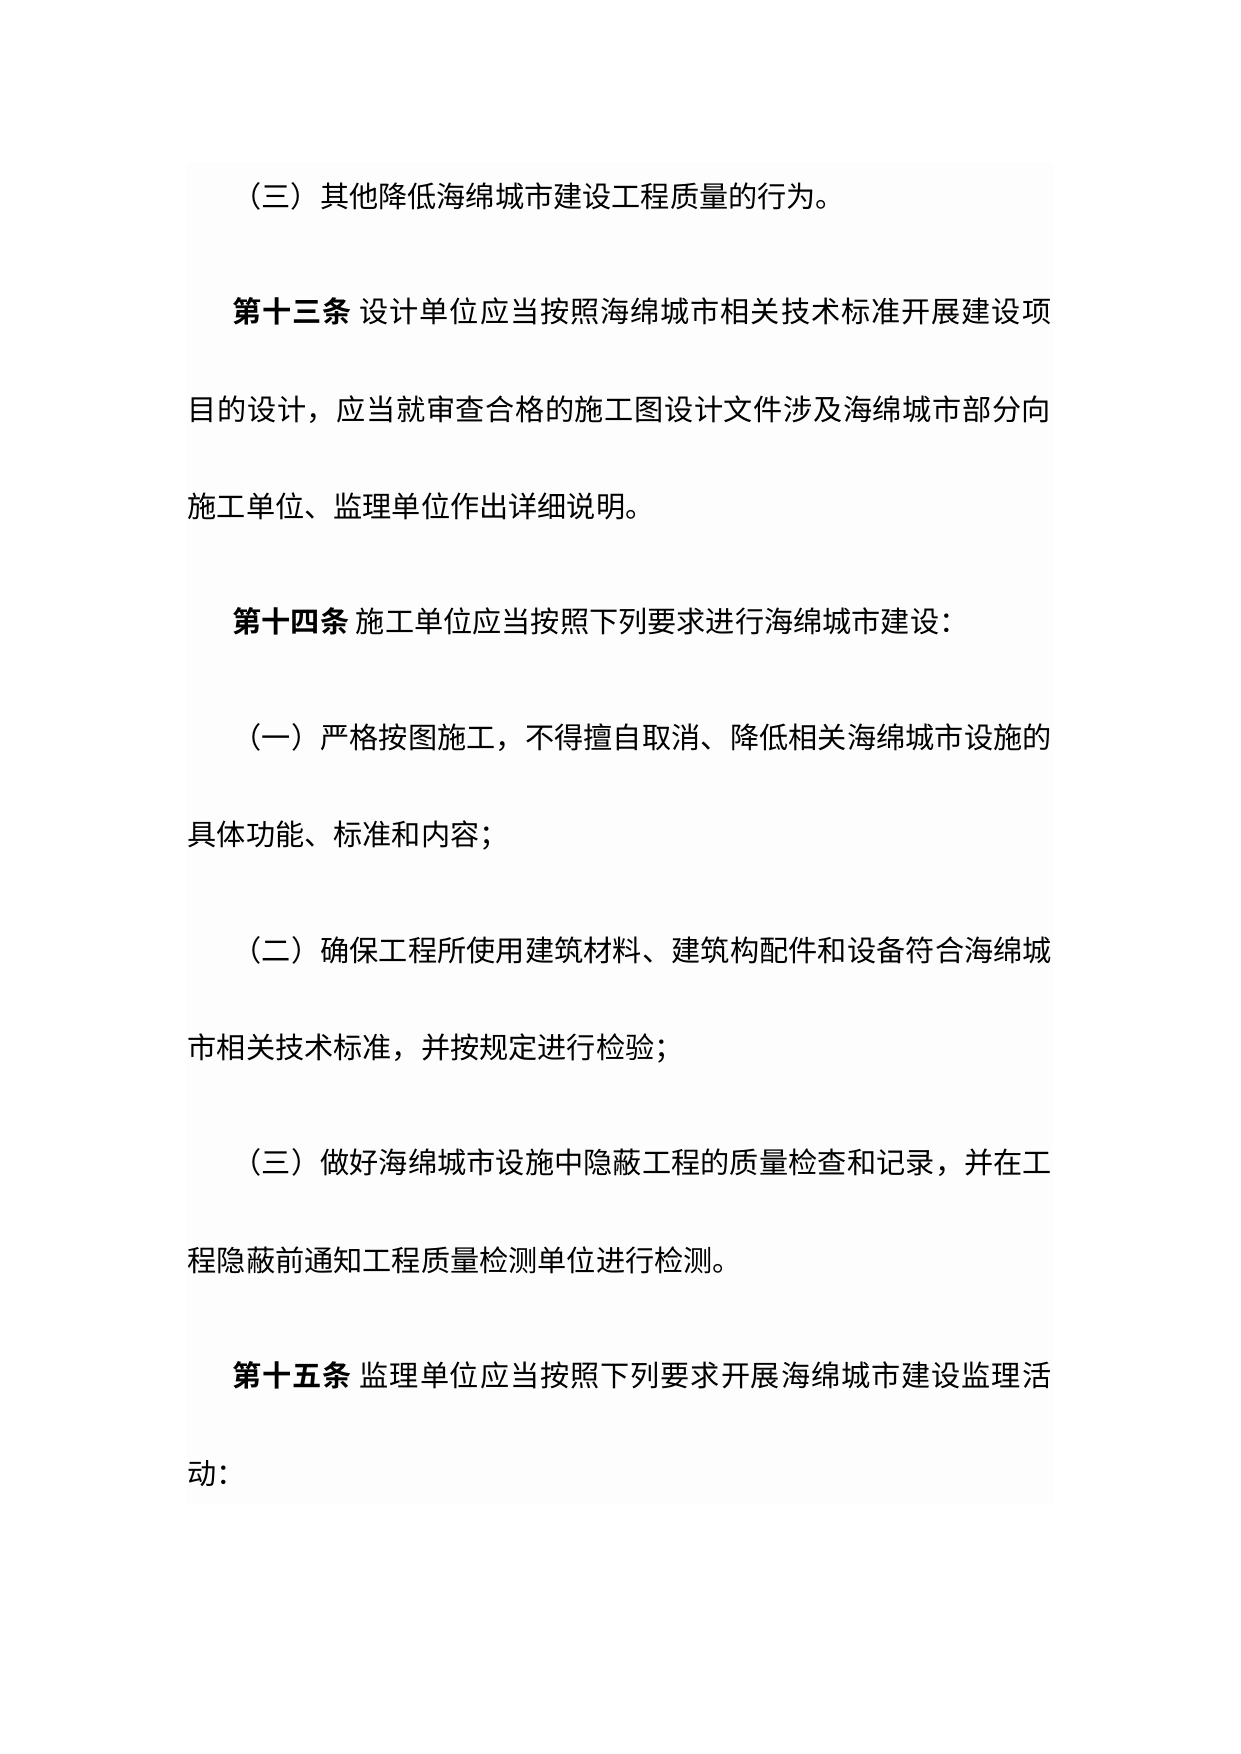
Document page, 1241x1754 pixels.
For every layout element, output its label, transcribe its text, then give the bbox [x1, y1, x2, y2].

list 其他降低海绵城市建设工程质量的行为。 [187, 162, 1053, 227]
text 第十五条 监理单位应当按照下列要求开展海绵城市建设监理活动： [187, 1341, 1053, 1504]
text 第十四条 施工单位应当按照下列要求进行海绵城市建设： [187, 588, 1053, 653]
text 第十三条 设计单位应当按照海绵城市相关技术标准开展建设项目的设计，应当就审查合格的施工图设计文件涉及海绵城市部分向施工单位、监理单位作出详细说明。 [187, 277, 1053, 537]
text （一）严格按图施工，不得擅自取消、降低相关海绵城市设施的具体功能、标准和内容； [187, 703, 1053, 865]
text （三）做好海绵城市设施中隐蔽工程的质量检查和记录，并在工程隐蔽前通知工程质量检测单位进行检测。 [187, 1128, 1053, 1291]
text （二）确保工程所使用建筑材料、建筑构配件和设备符合海绵城市相关技术标准，并按规定进行检验； [187, 916, 1053, 1078]
